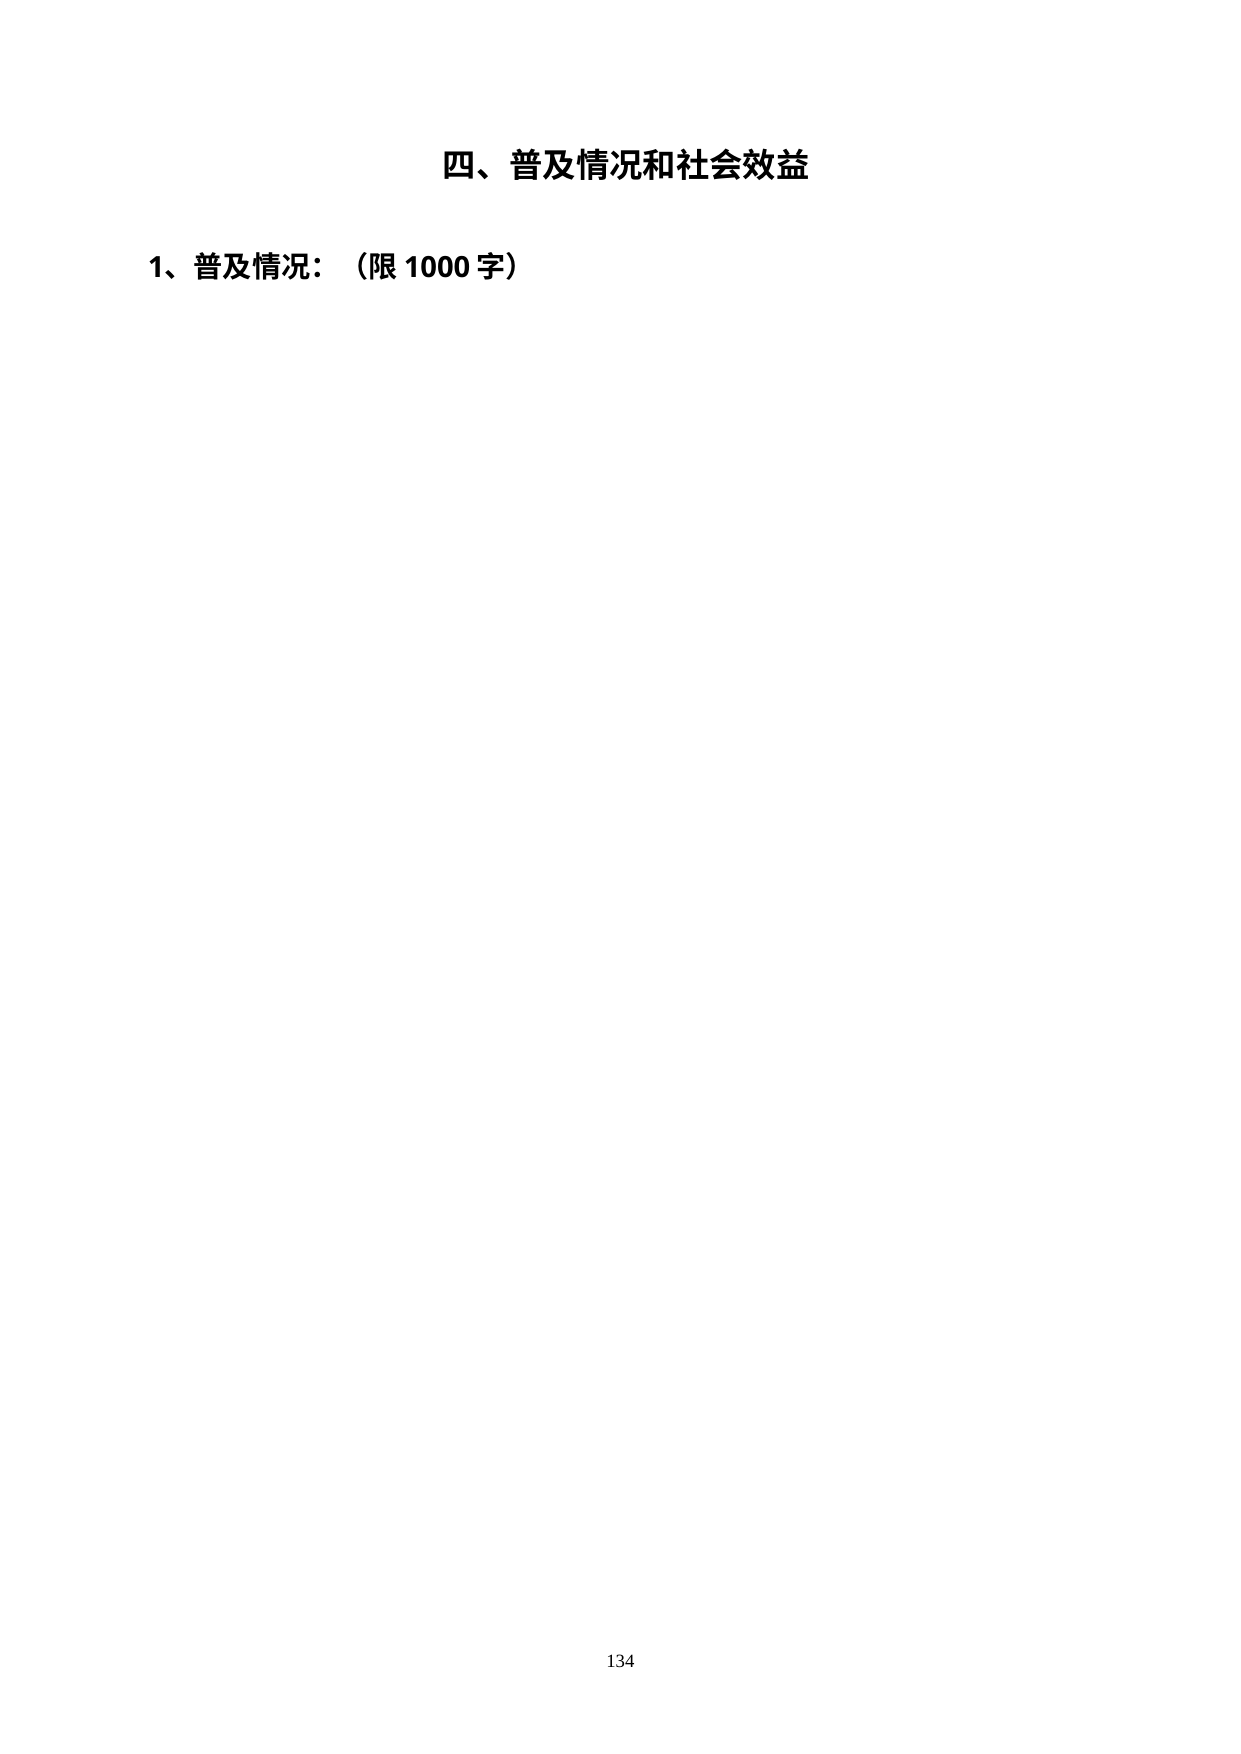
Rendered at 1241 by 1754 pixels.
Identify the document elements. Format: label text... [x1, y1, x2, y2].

text 四、普及情况和社会效益 [159, 131, 1092, 196]
text 1、普及情况：（限1000字） [148, 232, 1092, 297]
